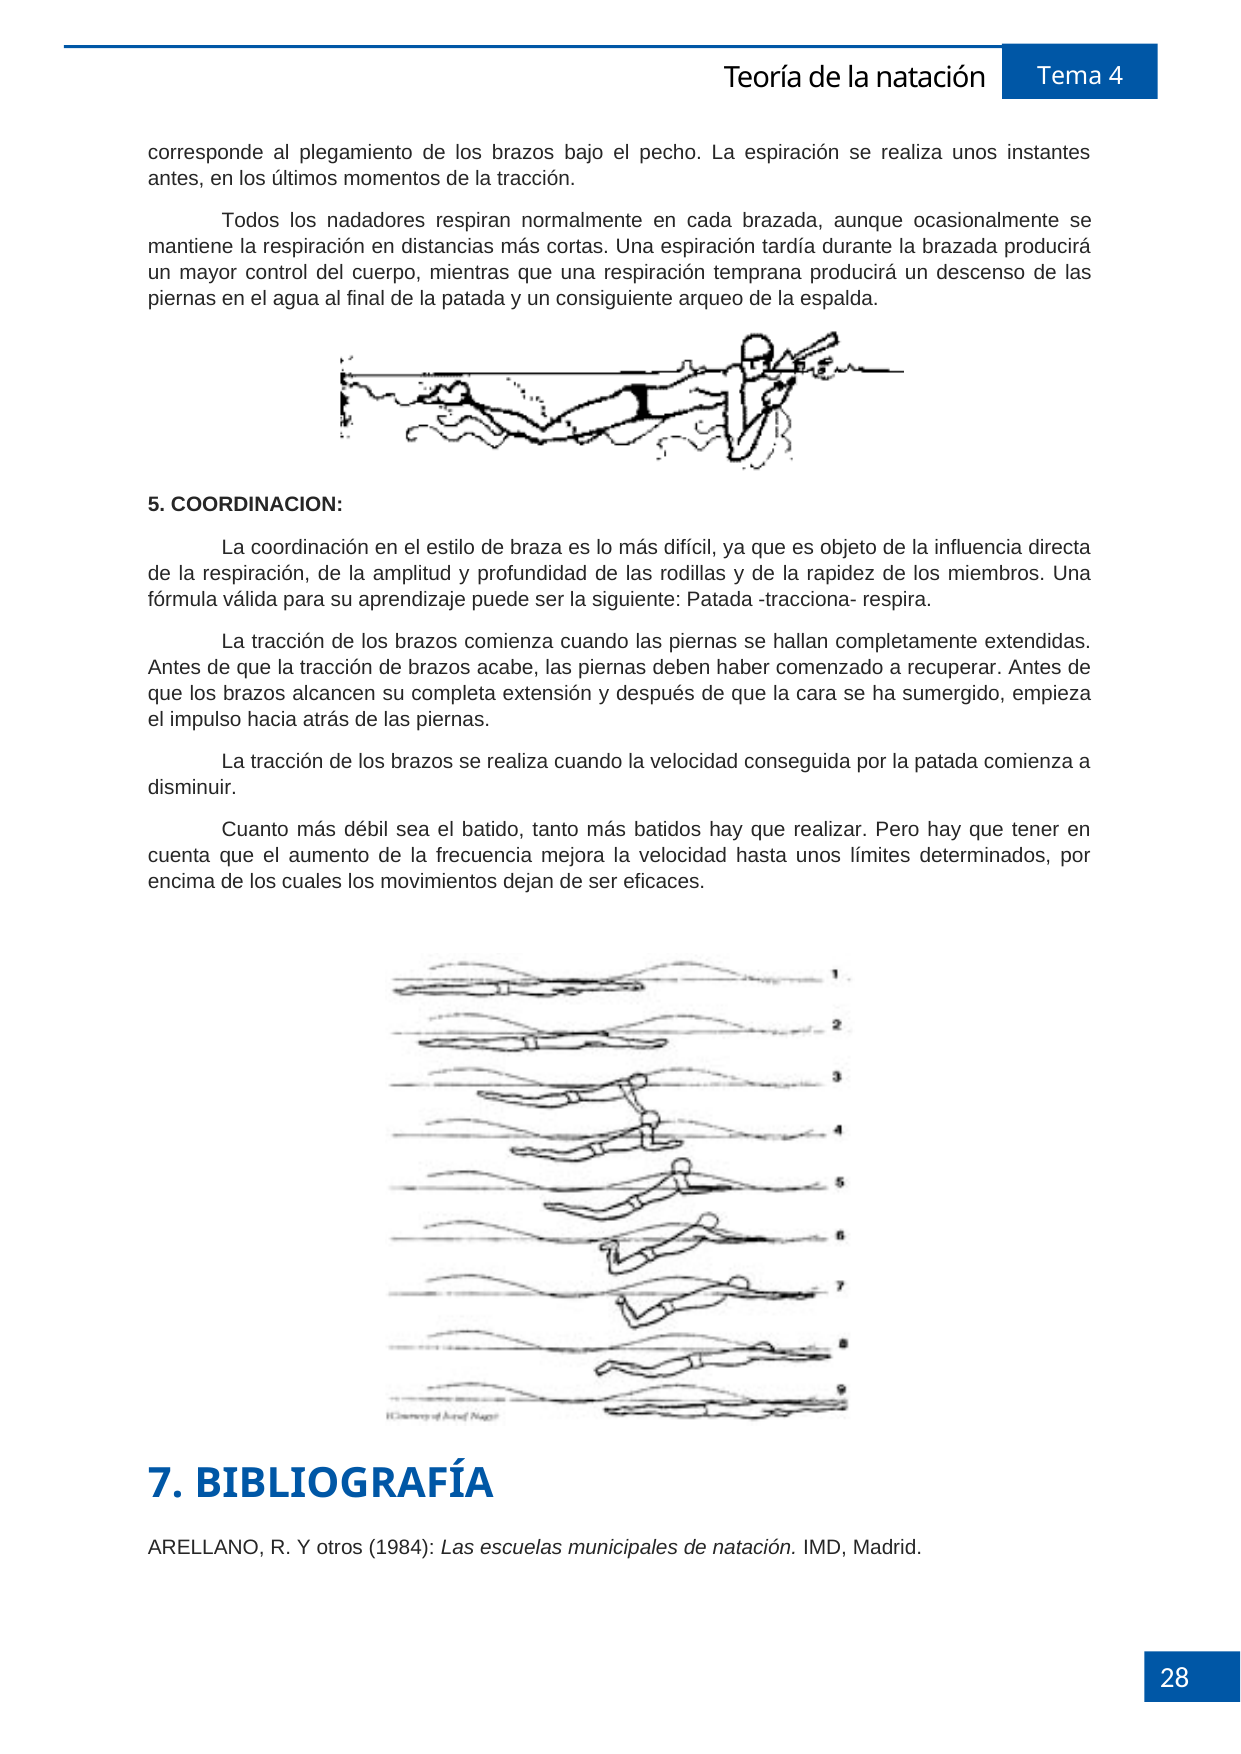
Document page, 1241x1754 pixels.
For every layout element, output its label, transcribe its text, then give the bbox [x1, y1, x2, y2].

subtitle 7. BIBLIOGRAFÍA [148, 1453, 1092, 1509]
text 5. COORDINACION: [148, 492, 1092, 516]
text ARELLANO, R. Y otros (1984): Las escuelas municipales de natación. IMD, Madrid. [148, 1534, 1092, 1558]
text La coordinación en el estilo de braza es lo más difícil, ya que es objeto de la influencia directa de la respiración, de la amplitud y profundidad de las rodillas y de la rapidez de los miembros. Una fórmula válida para su aprendizaje puede ser la siguiente: Patada -tracciona- respira. [148, 535, 1092, 610]
picture [336, 327, 904, 474]
text La tracción de los brazos se realiza cuando la velocidad conseguida por la patada comienza a disminuir. [148, 749, 1092, 799]
text La tracción de los brazos comienza cuando las piernas se hallan completamente extendidas. Antes de que la tracción de brazos acabe, las piernas deben haber comenzado a recuperar. Antes de que los brazos alcancen su completa extensión y después de que la cara se ha sumergido, empieza el impulso hacia atrás de las piernas. [148, 629, 1092, 730]
text Todos los nadadores respiran normalmente en cada brazada, aunque ocasionalmente se mantiene la respiración en distancias más cortas. Una espiración tardía durante la brazada producirá un mayor control del cuerpo, mientras que una respiración temprana producirá un descenso de las piernas en el agua al final de la patada y un consiguiente arqueo de la espalda. [148, 208, 1092, 309]
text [148, 139, 1092, 189]
picture [385, 953, 855, 1426]
text Cuanto más débil sea el batido, tanto más batidos hay que realizar. Pero hay que tener en cuenta que el aumento de la frecuencia mejora la velocidad hasta unos límites determinados, por encima de los cuales los movimientos dejan de ser eficaces. [148, 817, 1092, 893]
